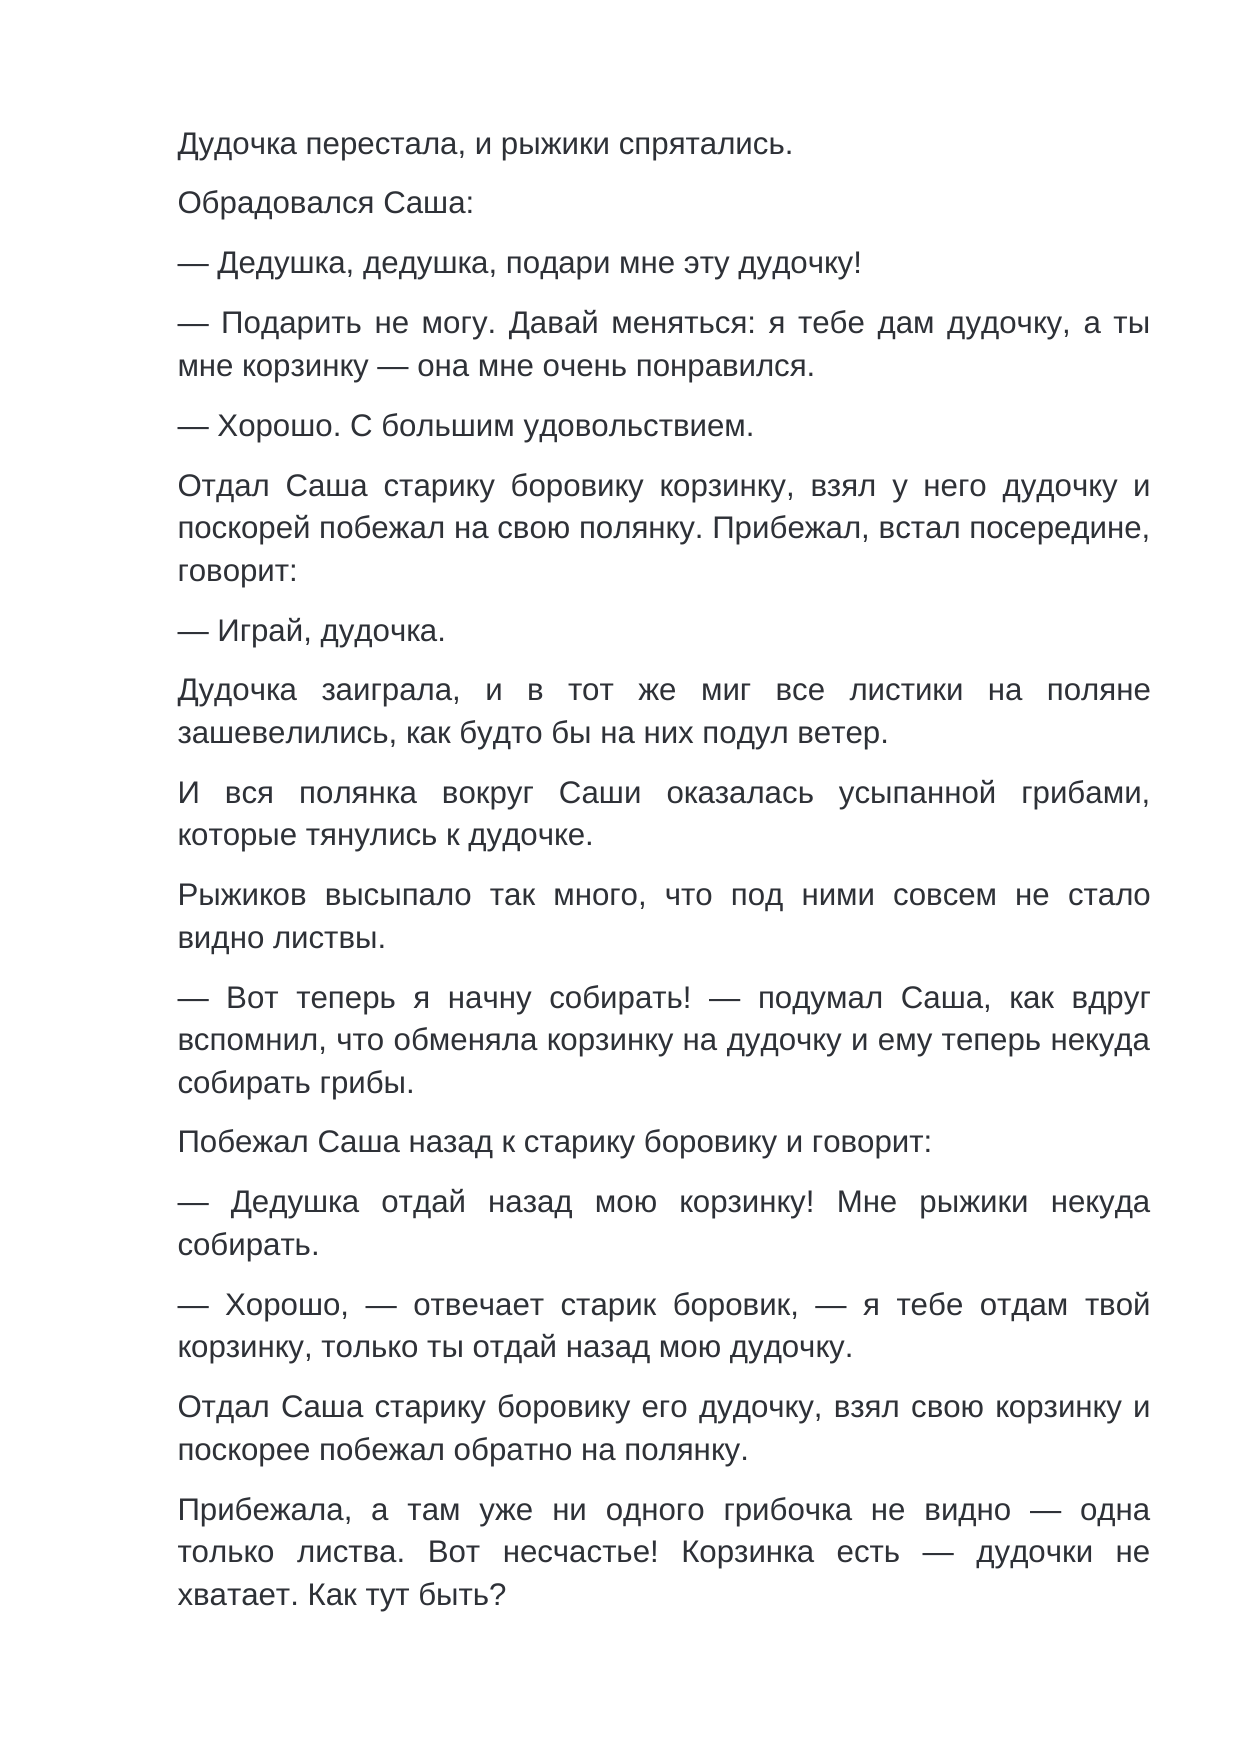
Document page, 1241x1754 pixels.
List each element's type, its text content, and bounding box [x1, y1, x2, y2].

text — Играй, дудочка. [177, 605, 1152, 647]
text Дудочка заиграла, и в тот же миг все листики на поляне зашевелились, как будто бы на них подул ветер. [177, 665, 1152, 750]
text Дудочка перестала, и рыжики спрятались. [177, 118, 1152, 161]
text — Подарить не могу. Давай меняться: я тебе дам дудочку, а ты мне корзинку — она мне очень понравился. [177, 298, 1152, 383]
text И вся полянка вокруг Саши оказалась усыпанной грибами, которые тянулись к дудочке. [177, 767, 1152, 852]
text — Дедушка, дедушка, подари мне эту дудочку! [177, 238, 1152, 280]
text — Хорошо. С большим удовольствием. [177, 400, 1152, 443]
text Рыжиков высыпало так много, что под ними совсем не стало видно листвы. [177, 870, 1152, 955]
text Прибежала, а там уже ни одного грибочка не видно — одна только листва. Вот несчастье! Корзинка есть — дудочки не хватает. Как тут быть? [177, 1484, 1152, 1612]
text Отдал Саша старику боровику корзинку, взял у него дудочку и поскорей побежал на свою полянку. Прибежал, встал посередине, говорит: [177, 460, 1152, 588]
text Побежал Саша назад к старику боровику и говорит: [177, 1117, 1152, 1159]
text — Хорошо, — отвечает старик боровик, — я тебе отдам твой корзинку, только ты отдай назад мою дудочку. [177, 1279, 1152, 1364]
text — Дедушка отдай назад мою корзинку! Мне рыжики некуда собирать. [177, 1177, 1152, 1262]
text Отдал Саша старику боровику его дудочку, взял свою корзинку и поскорее побежал обратно на полянку. [177, 1382, 1152, 1467]
text Обрадовался Саша: [177, 178, 1152, 221]
text — Вот теперь я начну собирать! — подумал Саша, как вдруг вспомнил, что обменяла корзинку на дудочку и ему теперь некуда собирать грибы. [177, 972, 1152, 1099]
